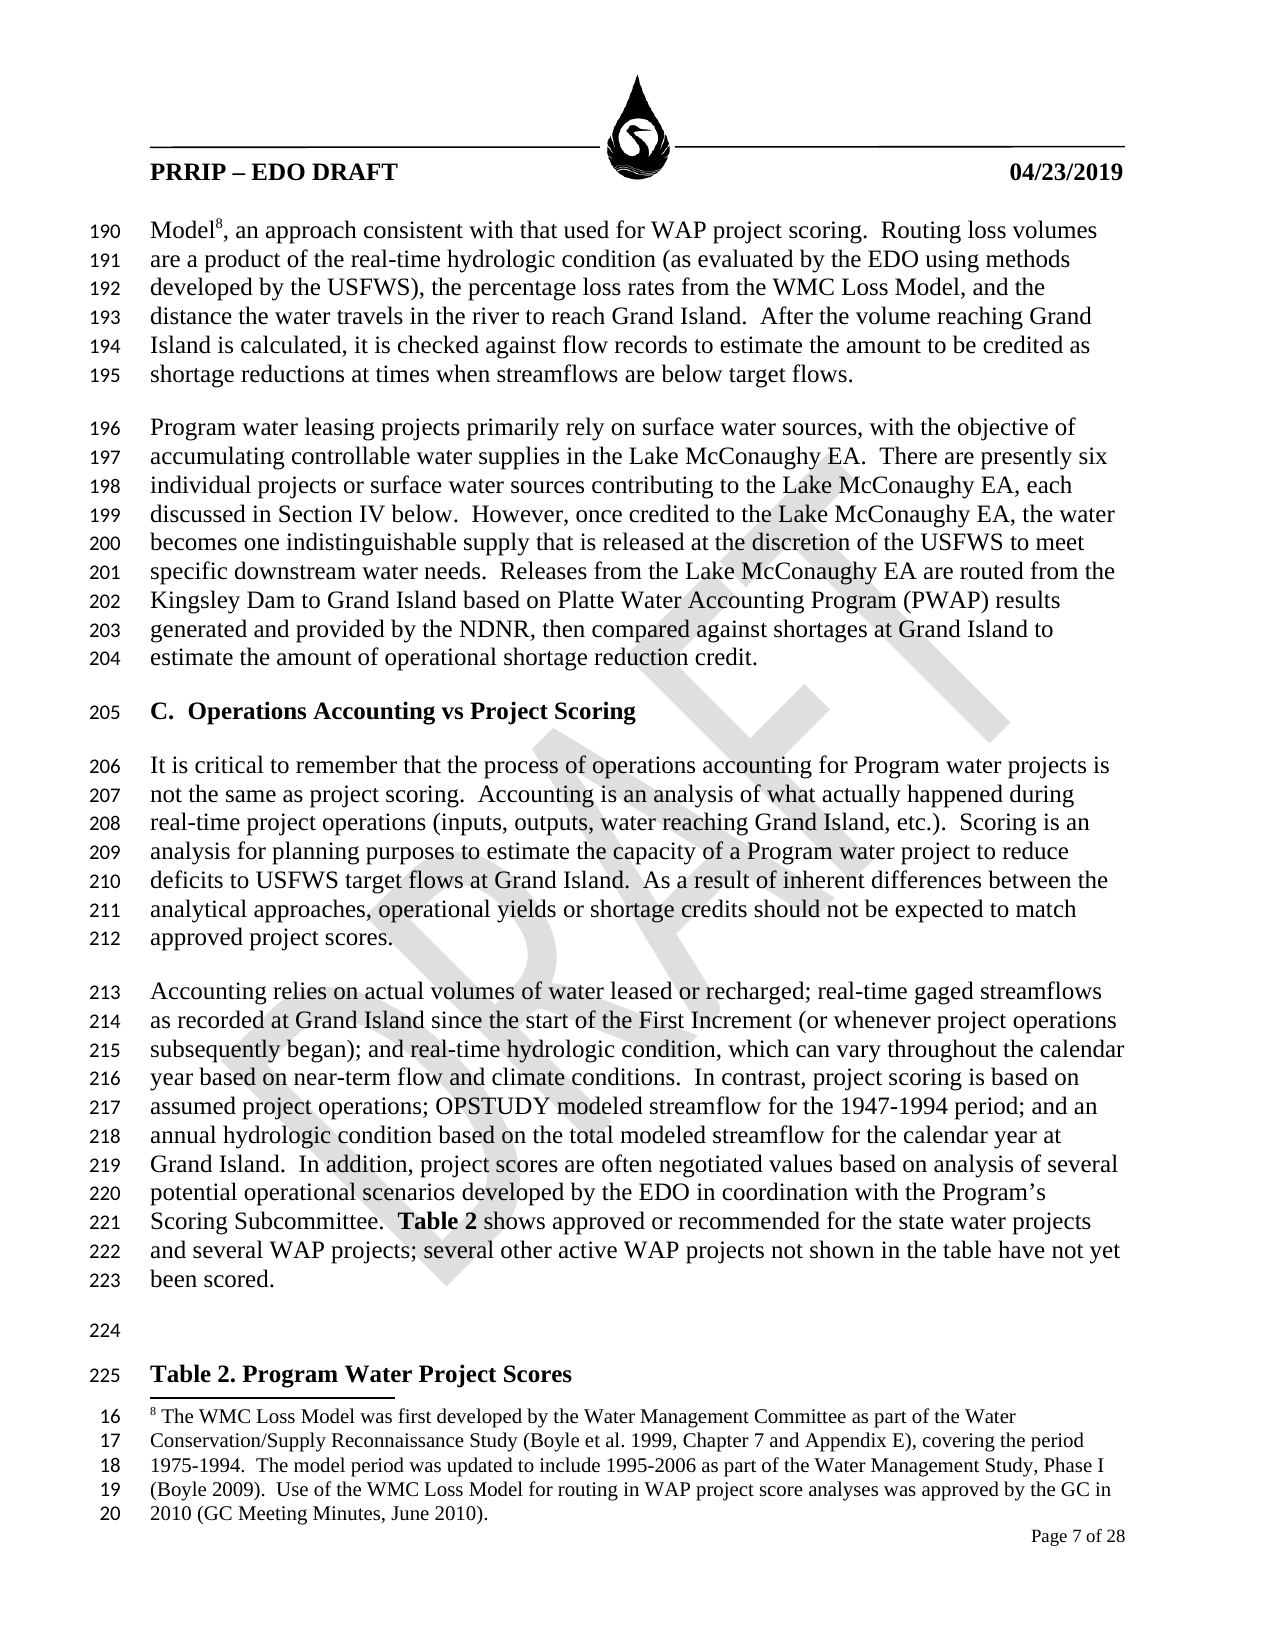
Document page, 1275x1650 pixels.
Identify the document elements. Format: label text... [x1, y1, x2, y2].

list Accounting relies on actual volumes of water leased or recharged; real-time gaged streamflows as recorded at Grand Island since the start of the First Increment (or whenever project operations subsequently began); and real-time hydrologic condition, which can vary throughout the calendar year based on near-term flow and climate conditions. In contrast, project scoring is based on assumed project operations; OPSTUDY modeled streamflow for the 1947-1994 period; and an annual hydrologic condition based on the total modeled streamflow for the calendar year at Grand Island. In addition, project scores are often negotiated values based on analysis of several potential operational scenarios developed by the EDO in coordination with the Program’s Scoring Subcommittee. Table 2 shows approved or recommended for the state water projects and several WAP projects; several other active WAP projects not shown in the table have not yet been scored. [150, 976, 1125, 1292]
list Operations Accounting vs Project Scoring [150, 696, 1125, 725]
list Table 2. Program Water Project Scores [150, 1359, 1125, 1387]
list It is critical to remember that the process of operations accounting for Program water projects is not the same as project scoring. Accounting is an analysis of what actually happened during real-time project operations (inputs, outputs, water reaching Grand Island, etc.). Scoring is an analysis for planning purposes to estimate the capacity of a Program water project to reduce deficits to USFWS target flows at Grand Island. As a result of inherent differences between the analytical approaches, operational yields or shortage credits should not be expected to match approved project scores. [150, 750, 1125, 951]
list Program water leasing projects primarily rely on surface water sources, with the objective of accumulating controllable water supplies in the Lake McConaughy EA. There are presently six individual projects or surface water sources contributing to the Lake McConaughy EA, each discussed in Section IV below. However, once credited to the Lake McConaughy EA, the water becomes one indistinguishable supply that is released at the discretion of the USFWS to meet specific downstream water needs. Releases from the Lake McConaughy EA are routed from the Kingsley Dam to Grand Island based on Platte Water Accounting Program (PWAP) results generated and provided by the NDNR, then compared against shortages at Grand Island to estimate the amount of operational shortage reduction credit. [150, 412, 1125, 671]
picture [598, 75, 677, 181]
